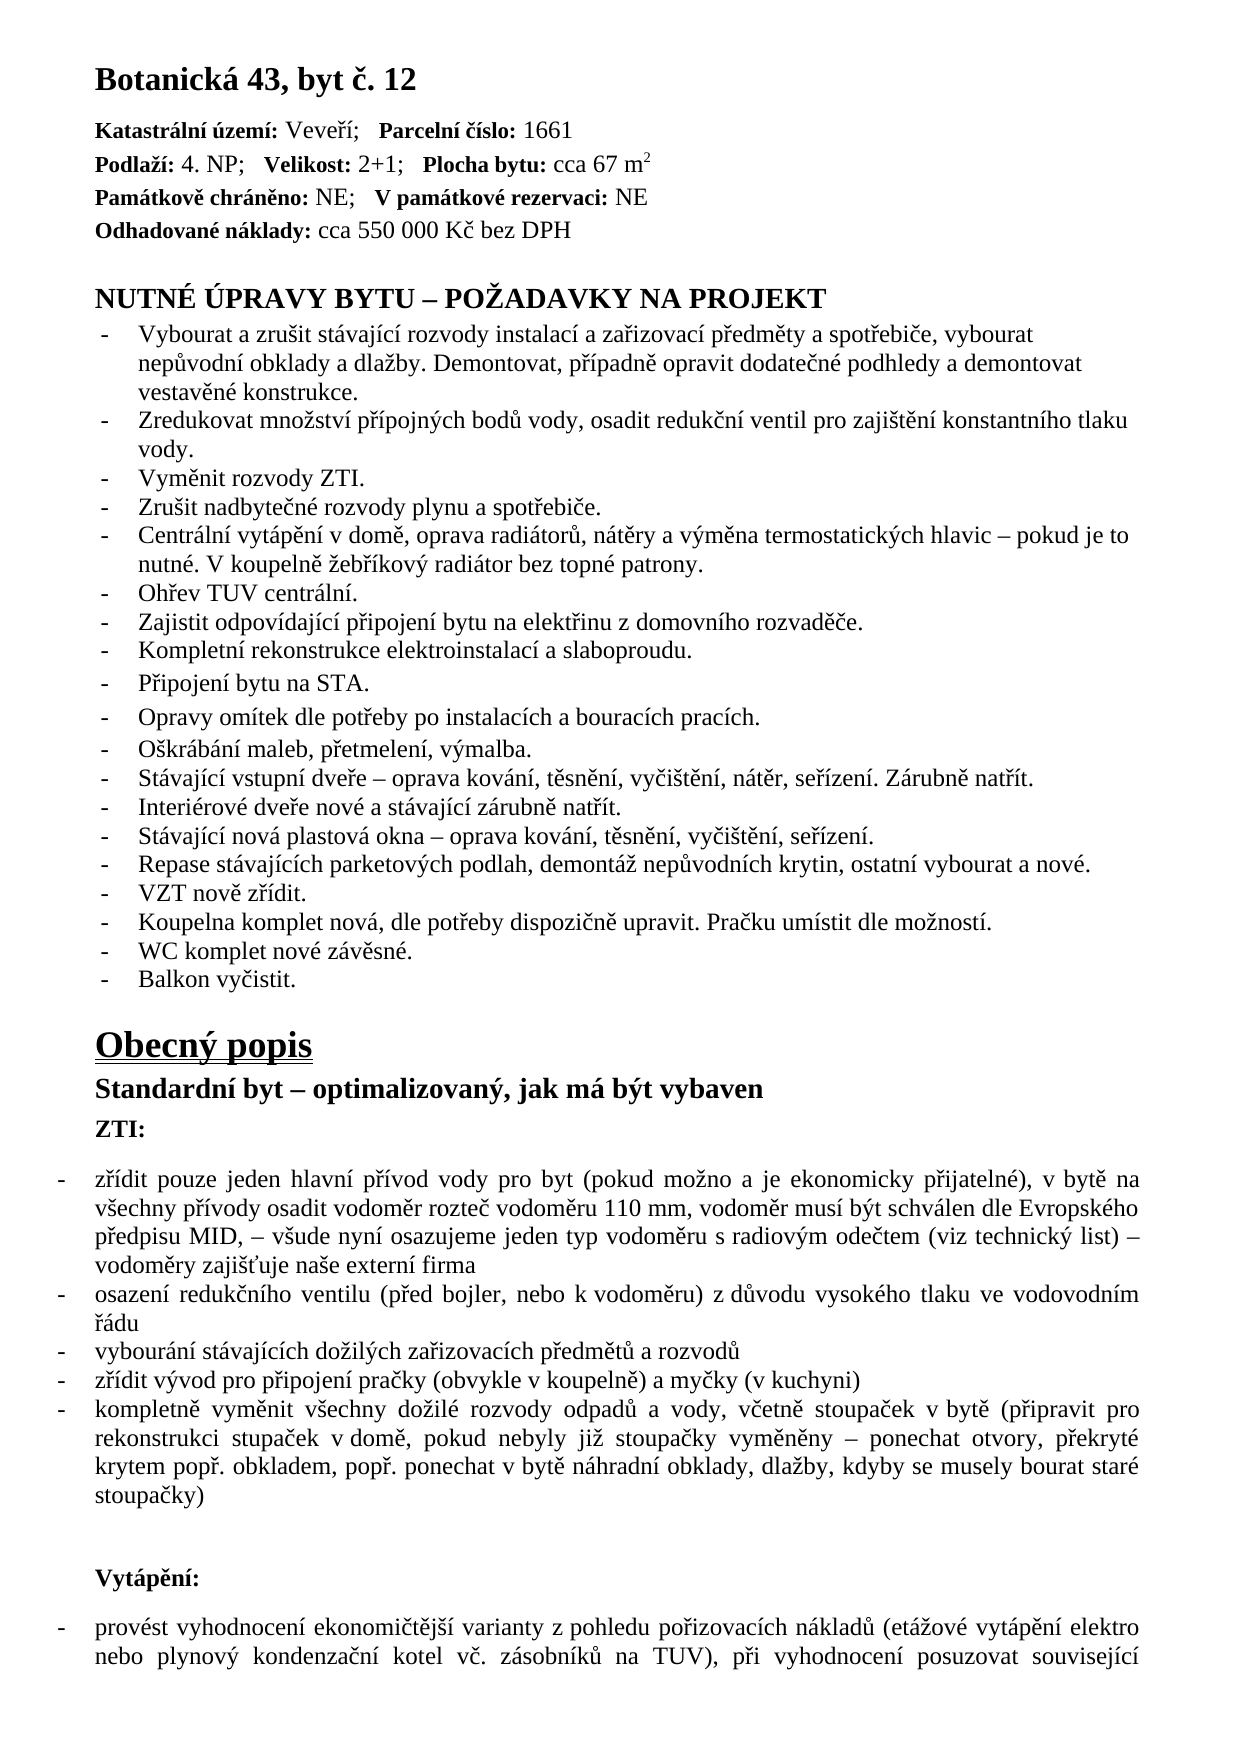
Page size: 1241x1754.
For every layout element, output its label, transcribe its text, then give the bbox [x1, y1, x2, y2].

text Botanická 43, byt č. 12 [94, 59, 1140, 97]
text Památkově chráněno: NE; V památkové rezervaci: NE [94, 182, 1140, 210]
list Zredukovat množství přípojných bodů vody, osadit redukční ventil pro zajištění konstantního tlaku vody. [100, 406, 1140, 463]
text Obecný popis [94, 1022, 1140, 1065]
list Připojení bytu na STA. [100, 668, 1140, 697]
text Podlaží: 4. NP; Velikost: 2+1; Plocha bytu: cca 67 m2 [94, 149, 1140, 177]
list VZT nově zřídit. [100, 878, 1140, 907]
list zřídit pouze jeden hlavní přívod vody pro byt (pokud možno a je ekonomicky přijatelné), v bytě na všechny přívody osadit vodoměr rozteč vodoměru 110 mm, vodoměr musí být schválen dle Evropského předpisu MID, – všude nyní osazujeme jeden typ vodoměru s radiovým odečtem (viz technický list) – vodoměry zajišťuje naše externí firma [57, 1164, 1140, 1279]
list kompletně vyměnit všechny dožilé rozvody odpadů a vody, včetně stoupaček v bytě (připravit pro rekonstrukci stupaček v domě, pokud nebyly již stoupačky vyměněny – ponechat otvory, překryté krytem popř. obkladem, popř. ponechat v bytě náhradní obklady, dlažby, kdyby se musely bourat staré stoupačky) [57, 1394, 1140, 1509]
list Zrušit nadbytečné rozvody plynu a spotřebiče. [100, 492, 1140, 521]
list Opravy omítek dle potřeby po instalacích a bouracích pracích. [100, 702, 1140, 730]
list osazení redukčního ventilu (před bojler, nebo k vodoměru) z důvodu vysokého tlaku ve vodovodním řádu [57, 1279, 1140, 1336]
text Vytápění: [94, 1563, 1140, 1591]
list Centrální vytápění v domě, oprava radiátorů, nátěry a výměna termostatických hlavic – pokud je to nutné. V koupelně žebříkový radiátor bez topné patrony. [100, 521, 1140, 578]
list Koupelna komplet nová, dle potřeby dispozičně upravit. Pračku umístit dle možností. [100, 907, 1140, 936]
list Oškrábání maleb, přetmelení, výmalba. [100, 734, 1140, 763]
list vybourání stávajících dožilých zařizovacích předmětů a rozvodů [57, 1336, 1140, 1365]
list Zajistit odpovídající připojení bytu na elektřinu z domovního rozvaděče. [100, 607, 1140, 636]
list Vybourat a zrušit stávající rozvody instalací a zařizovací předměty a spotřebiče, vybourat nepůvodní obklady a dlažby. Demontovat, případně opravit dodatečné podhledy a demontovat vestavěné konstrukce. [100, 319, 1140, 406]
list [57, 1612, 1140, 1670]
text Katastrální území: Veveří; Parcelní číslo: 1661 [94, 116, 1140, 144]
list Ohřev TUV centrální. [100, 578, 1140, 607]
list Kompletní rekonstrukce elektroinstalací a slaboproudu. [100, 636, 1140, 664]
list Stávající vstupní dveře – oprava kování, těsnění, vyčištění, nátěr, seřízení. Zárubně natřít. [100, 763, 1140, 792]
list Stávající nová plastová okna – oprava kování, těsnění, vyčištění, seřízení. [100, 821, 1140, 849]
list Repase stávajících parketových podlah, demontáž nepůvodních krytin, ostatní vybourat a nové. [100, 849, 1140, 878]
list zřídit vývod pro připojení pračky (obvykle v koupelně) a myčky (v kuchyni) [57, 1365, 1140, 1394]
text NUTNÉ ÚPRAVY BYTU – POŽADAVKY NA PROJEKT [94, 281, 1140, 314]
text Odhadované náklady: cca 550 000 Kč bez DPH [94, 215, 1140, 243]
text Standardní byt – optimalizovaný, jak má být vybaven [94, 1072, 1140, 1105]
text ZTI: [94, 1114, 1140, 1143]
list Interiérové dveře nové a stávající zárubně natřít. [100, 792, 1140, 821]
list Vyměnit rozvody ZTI. [100, 463, 1140, 492]
list WC komplet nové závěsné. [100, 936, 1140, 964]
list Balkon vyčistit. [100, 964, 1140, 993]
